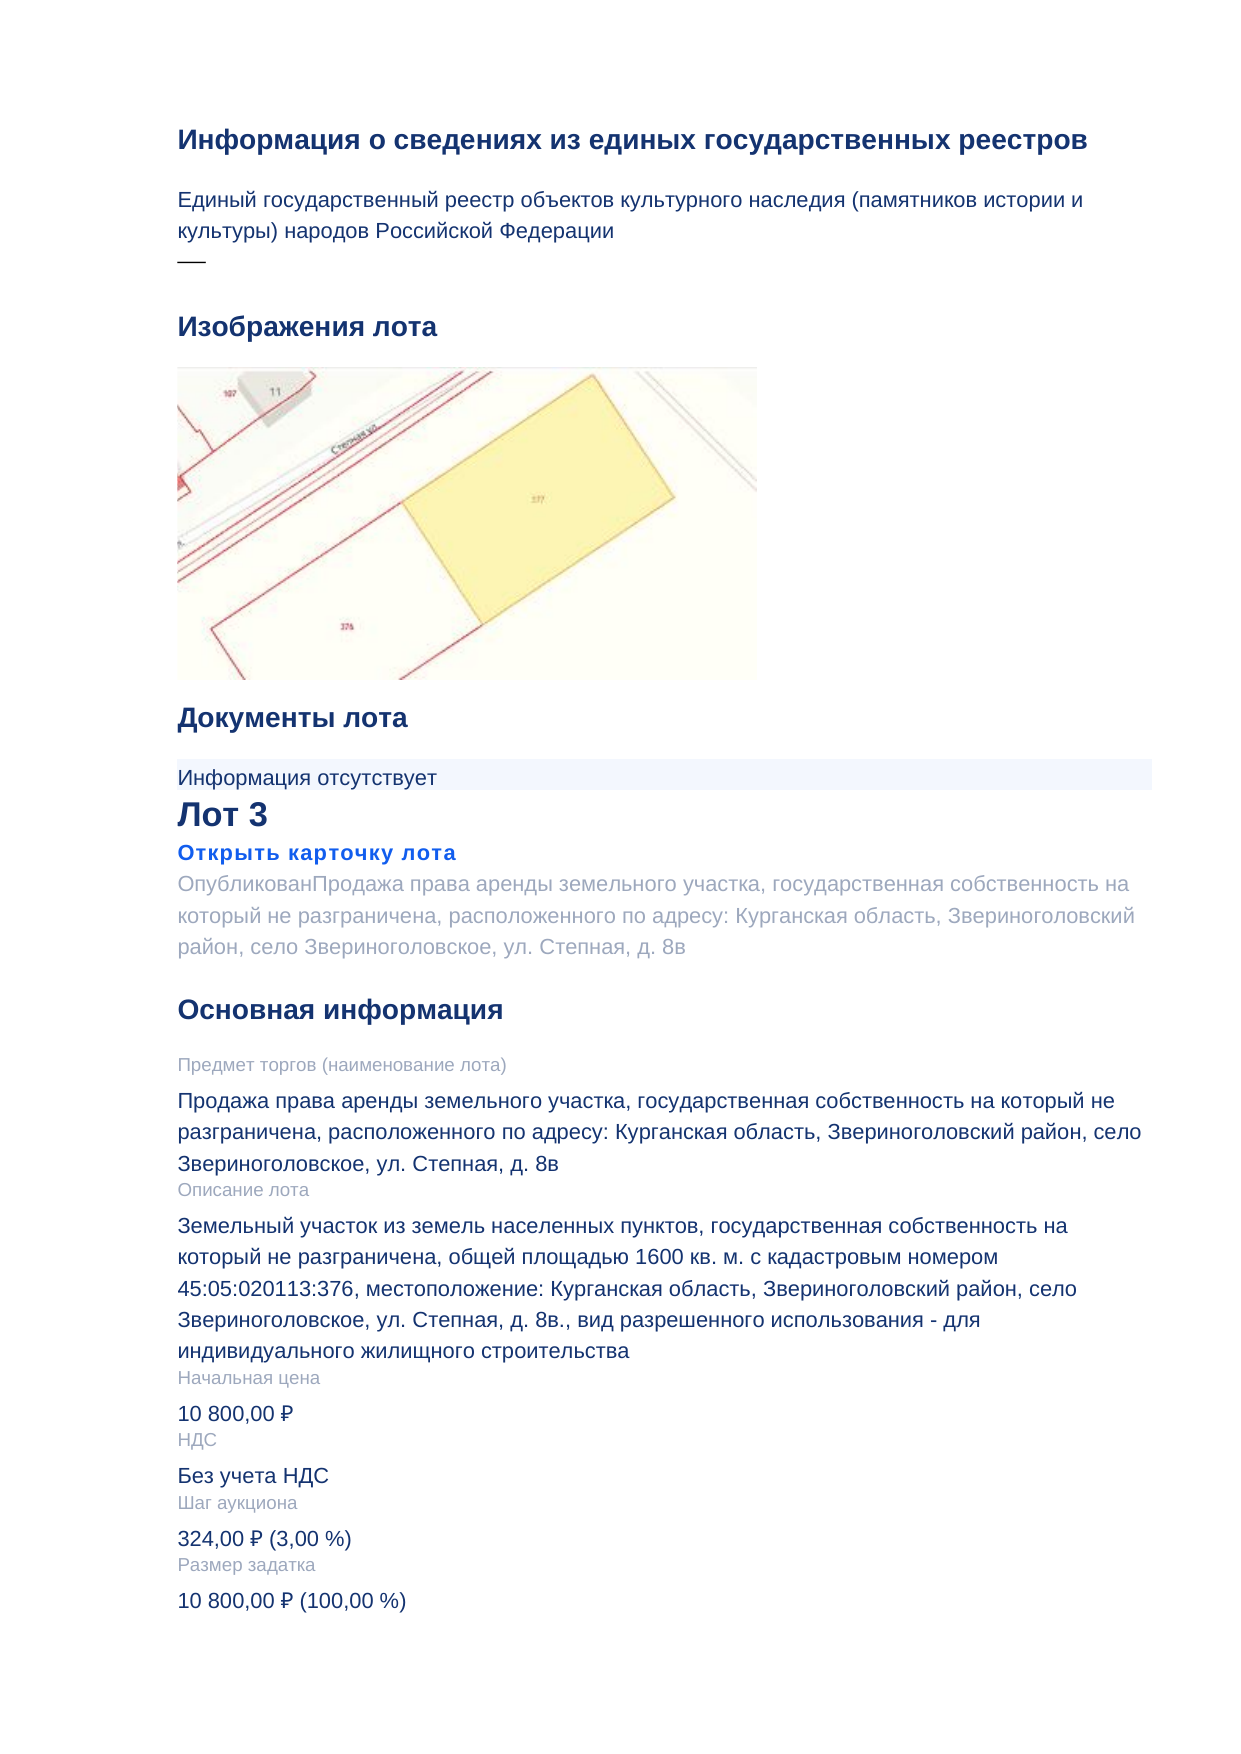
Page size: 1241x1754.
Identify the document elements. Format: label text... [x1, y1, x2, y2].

text Предмет торгов (наименование лота) [177, 1051, 1152, 1076]
text ОпубликованПродажа права аренды земельного участка, государственная собственность на который не разграничена, расположенного по адресу: Курганская область, Звериноголовский район, село Звериноголовское, ул. Степная, д. 8в [177, 865, 1152, 959]
text Шаг аукциона [177, 1488, 1152, 1513]
text — [177, 243, 1152, 276]
text 10 800,00 ₽ [177, 1394, 1152, 1426]
text Информация отсутствует [177, 759, 1152, 790]
text Без учета НДС [177, 1457, 1152, 1488]
text Информация о сведениях из единых государственных реестров [177, 118, 1152, 156]
text НДС [177, 1426, 1152, 1451]
text 324,00 ₽ (3,00 %) [177, 1519, 1152, 1551]
text Описание лота [177, 1176, 1152, 1201]
text Документы лота [177, 696, 1152, 734]
picture [177, 367, 757, 680]
text Единый государственный реестр объектов культурного наследия (памятников истории и культуры) народов Российской Федерации [177, 181, 1152, 243]
text Начальная цена [177, 1363, 1152, 1388]
text 10 800,00 ₽ (100,00 %) [177, 1582, 1152, 1613]
text Основная информация [177, 988, 1152, 1026]
text Лот 3 [177, 790, 1152, 834]
text Земельный участок из земель населенных пунктов, государственная собственность на который не разграничена, общей площадью 1600 кв. м. с кадастровым номером 45:05:020113:376, местоположение: Курганская область, Звериноголовский район, село Звериноголовское, ул. Степная, д. 8в., вид разрешенного использования - для индивидуального жилищного строительства [177, 1207, 1152, 1363]
text Размер задатка [177, 1551, 1152, 1576]
text Открыть карточку лота [177, 840, 1152, 865]
text Продажа права аренды земельного участка, государственная собственность на который не разграничена, расположенного по адресу: Курганская область, Звериноголовский район, село Звериноголовское, ул. Степная, д. 8в [177, 1082, 1152, 1176]
text Изображения лота [177, 305, 1152, 342]
